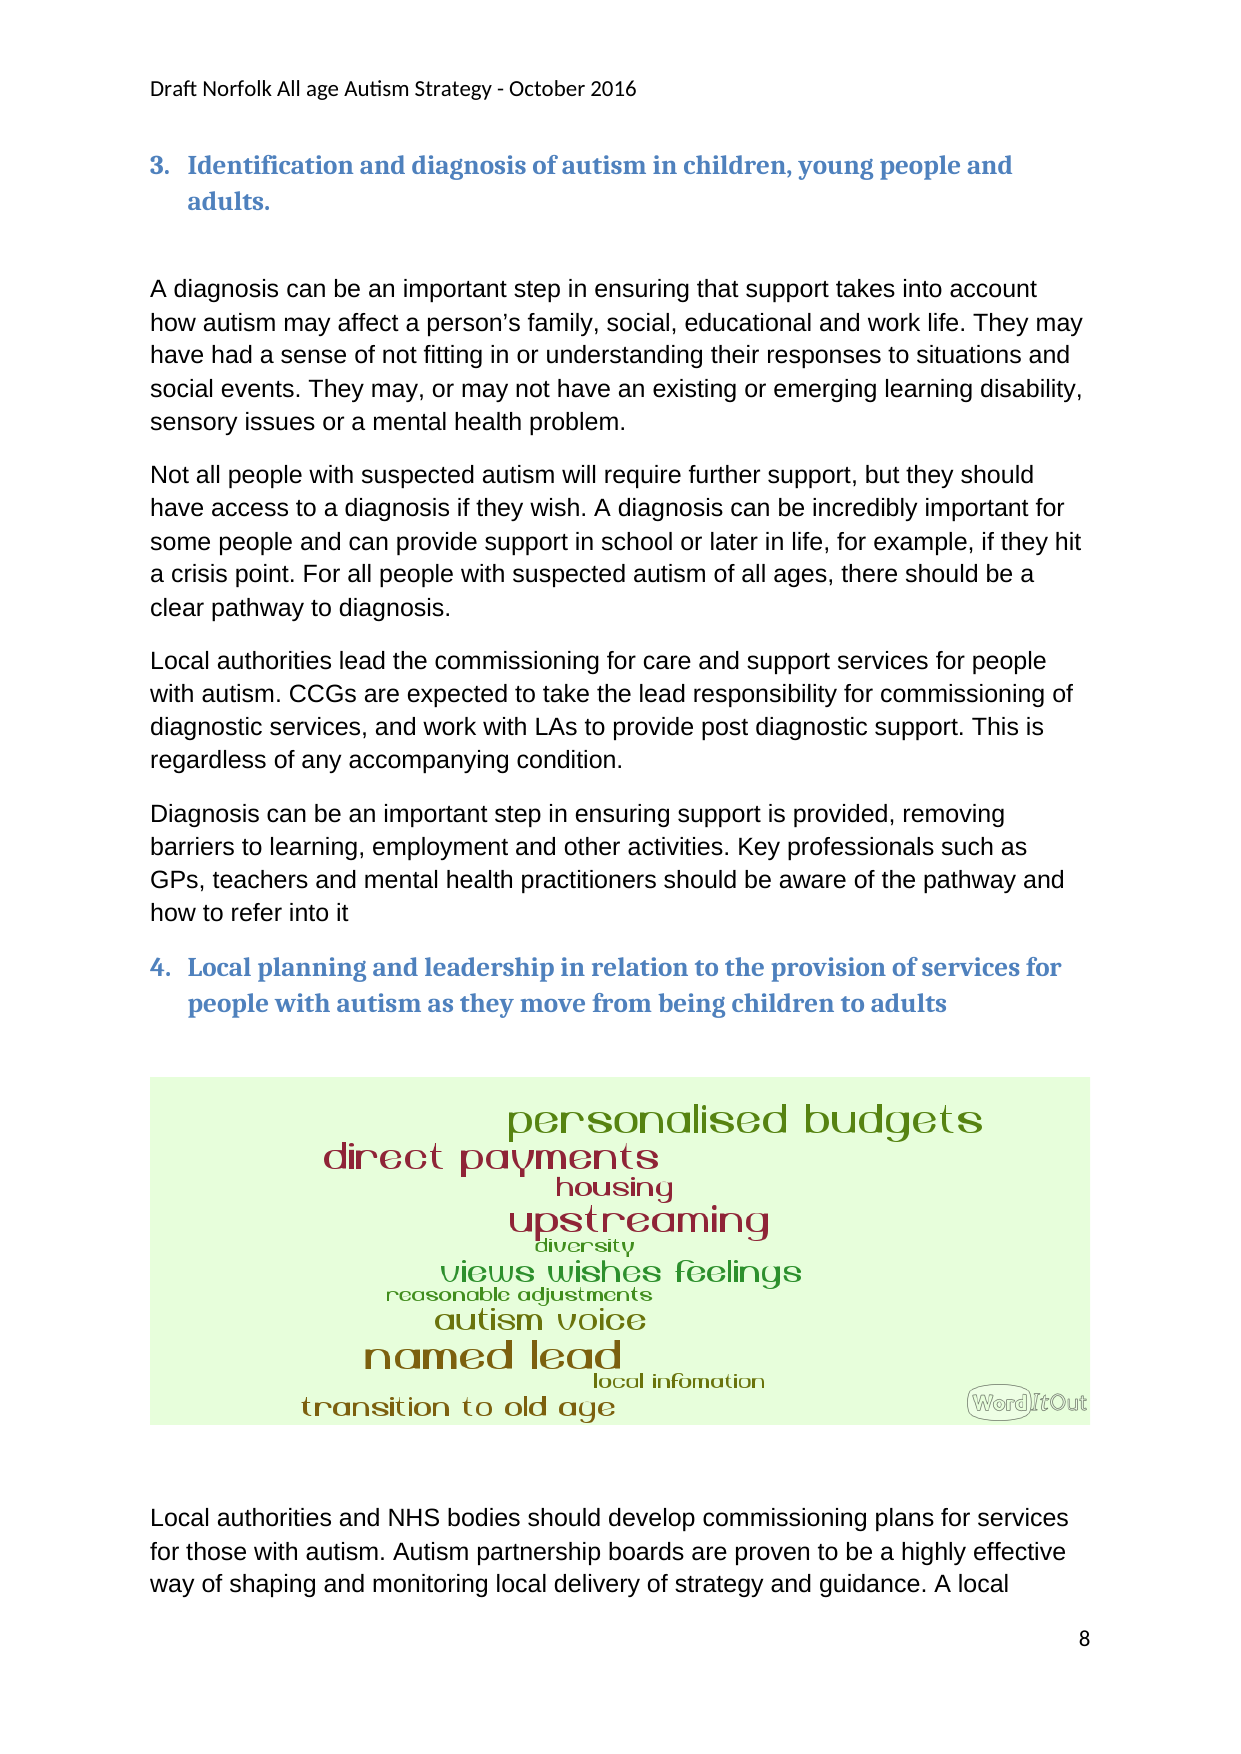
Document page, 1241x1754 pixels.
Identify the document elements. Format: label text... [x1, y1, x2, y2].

subtitle Local planning and leadership in relation to the provision of services for people with autism as they move from being children to adults [150, 952, 1090, 1019]
picture [150, 1077, 1091, 1425]
subtitle Identification and diagnosis of autism in children, young people and adults. [150, 150, 1090, 217]
text Local authorities lead the commissioning for care and support services for people with autism. CCGs are expected to take the lead responsibility for commissioning of diagnostic services, and work with LAs to provide post diagnostic support. This is regardless of any accompanying condition. [150, 646, 1090, 774]
text Not all people with suspected autism will require further support, but they should have access to a diagnosis if they wish. A diagnosis can be incredibly important for some people and can provide support in school or later in life, for example, if they hit a crisis point. For all people with suspected autism of all ages, there should be a clear pathway to diagnosis. [150, 460, 1090, 621]
text Diagnosis can be an important step in ensuring support is provided, removing barriers to learning, employment and other activities. Key professionals such as GPs, teachers and mental health practitioners should be aware of the pathway and how to refer into it [150, 799, 1090, 927]
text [150, 1503, 1090, 1598]
text A diagnosis can be an important step in ensuring that support takes into account how autism may affect a person’s family, social, educational and work life. They may have had a sense of not fitting in or understanding their responses to situations and social events. They may, or may not have an existing or emerging learning disability, sensory issues or a mental health problem. [150, 274, 1090, 435]
